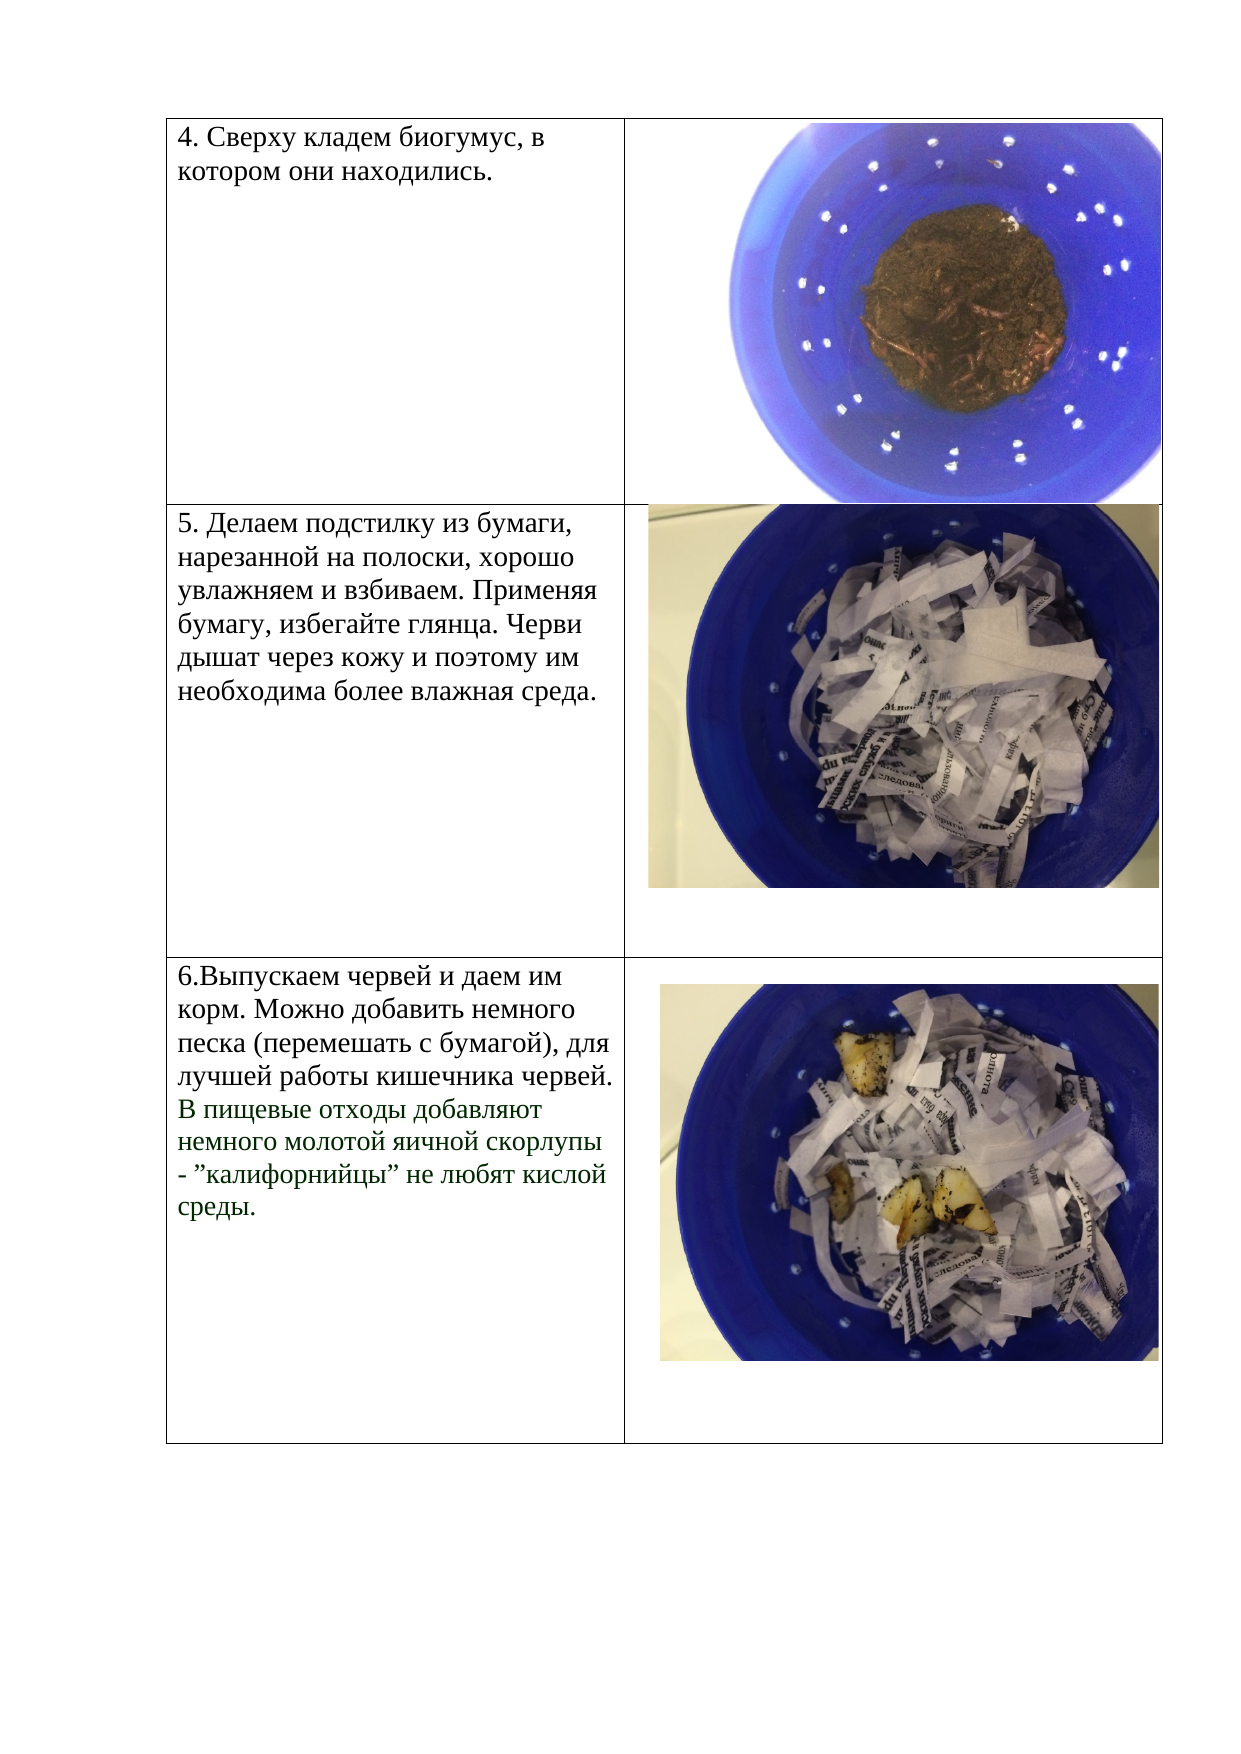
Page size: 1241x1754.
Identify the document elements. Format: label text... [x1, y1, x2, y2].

table_cell 5. Делаем подстилку из бумаги, нарезанной на полоски, хорошо увлажняем и взбиваем. Применяя бумагу, избегайте глянца. Черви дышат через кожу и поэтому им необходима более влажная среда. [167, 572, 624, 1023]
table_cell [625, 119, 1162, 571]
picture [646, 571, 1159, 953]
table_cell 6.Выпускаем червей и даем им корм. Можно добавить немного песка (перемешать с бумагой), для лучшей работы кишечника червей. В пищевые отходы добавляют немного молотой яичной скорлупы - ”калифорнийцы” не любят кислой среды. [167, 1024, 624, 1509]
picture [658, 1051, 1159, 1427]
table_cell [625, 572, 1162, 1023]
table_cell [625, 1024, 1162, 1509]
picture [654, 123, 1160, 501]
table_cell 4. Сверху кладем биогумус, в котором они находились. [167, 119, 624, 571]
